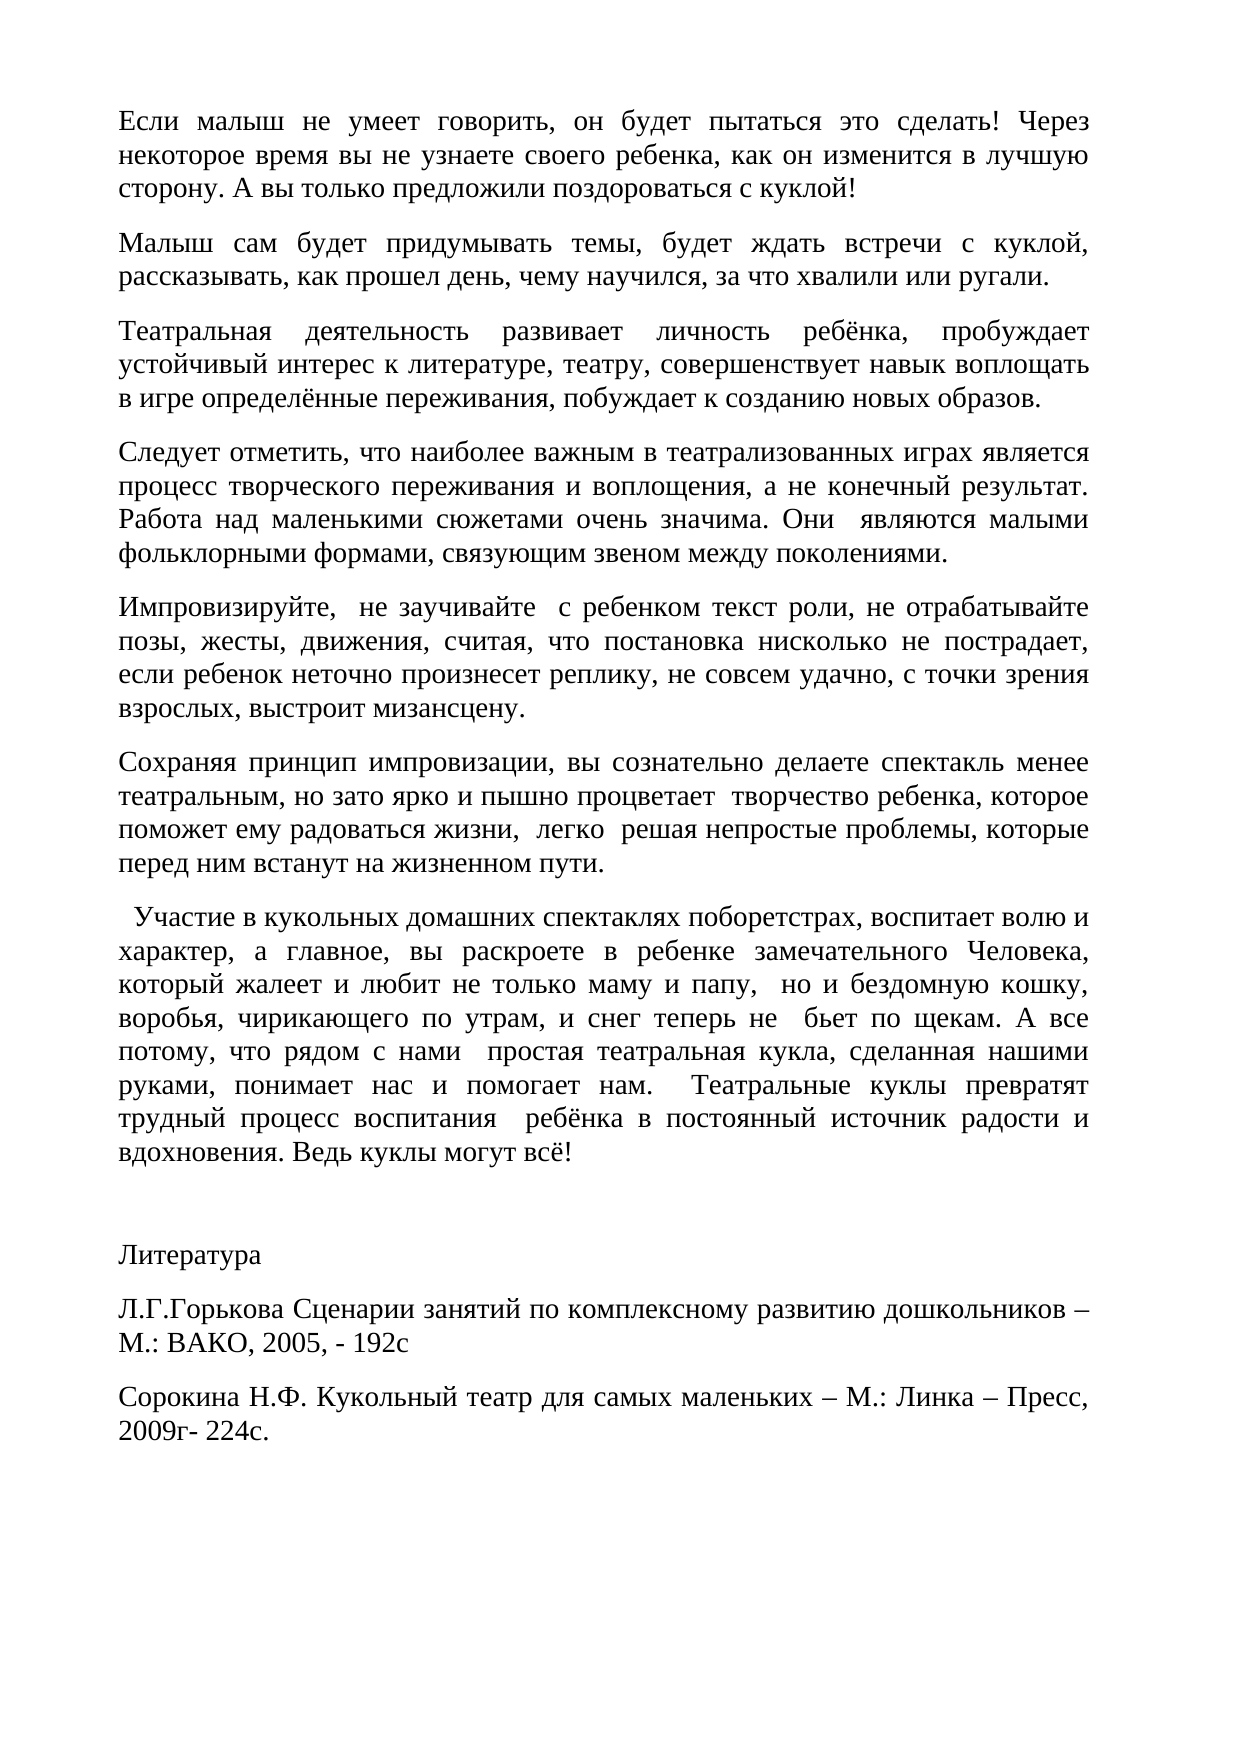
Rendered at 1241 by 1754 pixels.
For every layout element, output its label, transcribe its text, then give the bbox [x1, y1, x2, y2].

text Театральная деятельность развивает личность ребёнка, пробуждает устойчивый интерес к литературе, театру, совершенствует навык воплощать в игре определённые переживания, побуждает к созданию новых образов. [118, 313, 1090, 413]
text Если малыш не умеет говорить, он будет пытаться это сделать! Через некоторое время вы не узнаете своего ребенка, как он изменится в лучшую сторону. А вы только предложили поздороваться с куклой! [118, 103, 1090, 204]
text Литература [118, 1237, 1090, 1271]
text Импровизируйте, не заучивайте с ребенком текст роли, не отрабатывайте позы, жесты, движения, считая, что постановка нисколько не пострадает, если ребенок неточно произнесет реплику, не совсем удачно, с точки зрения взрослых, выстроит мизансцену. [118, 589, 1090, 723]
text Участие в кукольных домашних спектаклях поборетстрах, воспитает волю и характер, а главное, вы раскроете в ребенке замечательного Человека, который жалеет и любит не только маму и папу, но и бездомную кошку, воробья, чирикающего по утрам, и снег теперь не бьет по щекам. А все потому, что рядом с нами простая театральная кукла, сделанная нашими руками, понимает нас и помогает нам. Театральные куклы превратят трудный процесс воспитания ребёнка в постоянный источник радости и вдохновения. Ведь куклы могут всё! [118, 899, 1090, 1168]
text Сорокина Н.Ф. Кукольный театр для самых маленьких – М.: Линка – Пресс, 2009г- 224с. [118, 1379, 1090, 1447]
text Сохраняя принцип импровизации, вы сознательно делаете спектакль менее театральным, но зато ярко и пышно процветает творчество ребенка, которое поможет ему радоваться жизни, легко решая непростые проблемы, которые перед ним встанут на жизненном пути. [118, 744, 1090, 878]
text Малыш сам будет придумывать темы, будет ждать встречи с куклой, рассказывать, как прошел день, чему научился, за что хвалили или ругали. [118, 225, 1090, 292]
text Следует отметить, что наиболее важным в театрализованных играх является процесс творческого переживания и воплощения, а не конечный результат. Работа над маленькими сюжетами очень значима. Они являются малыми фольклорными формами, связующим звеном между поколениями. [118, 434, 1090, 568]
text Л.Г.Горькова Сценарии занятий по комплексному развитию дошкольников – М.: ВАКО, 2005, - 192с [118, 1292, 1090, 1359]
